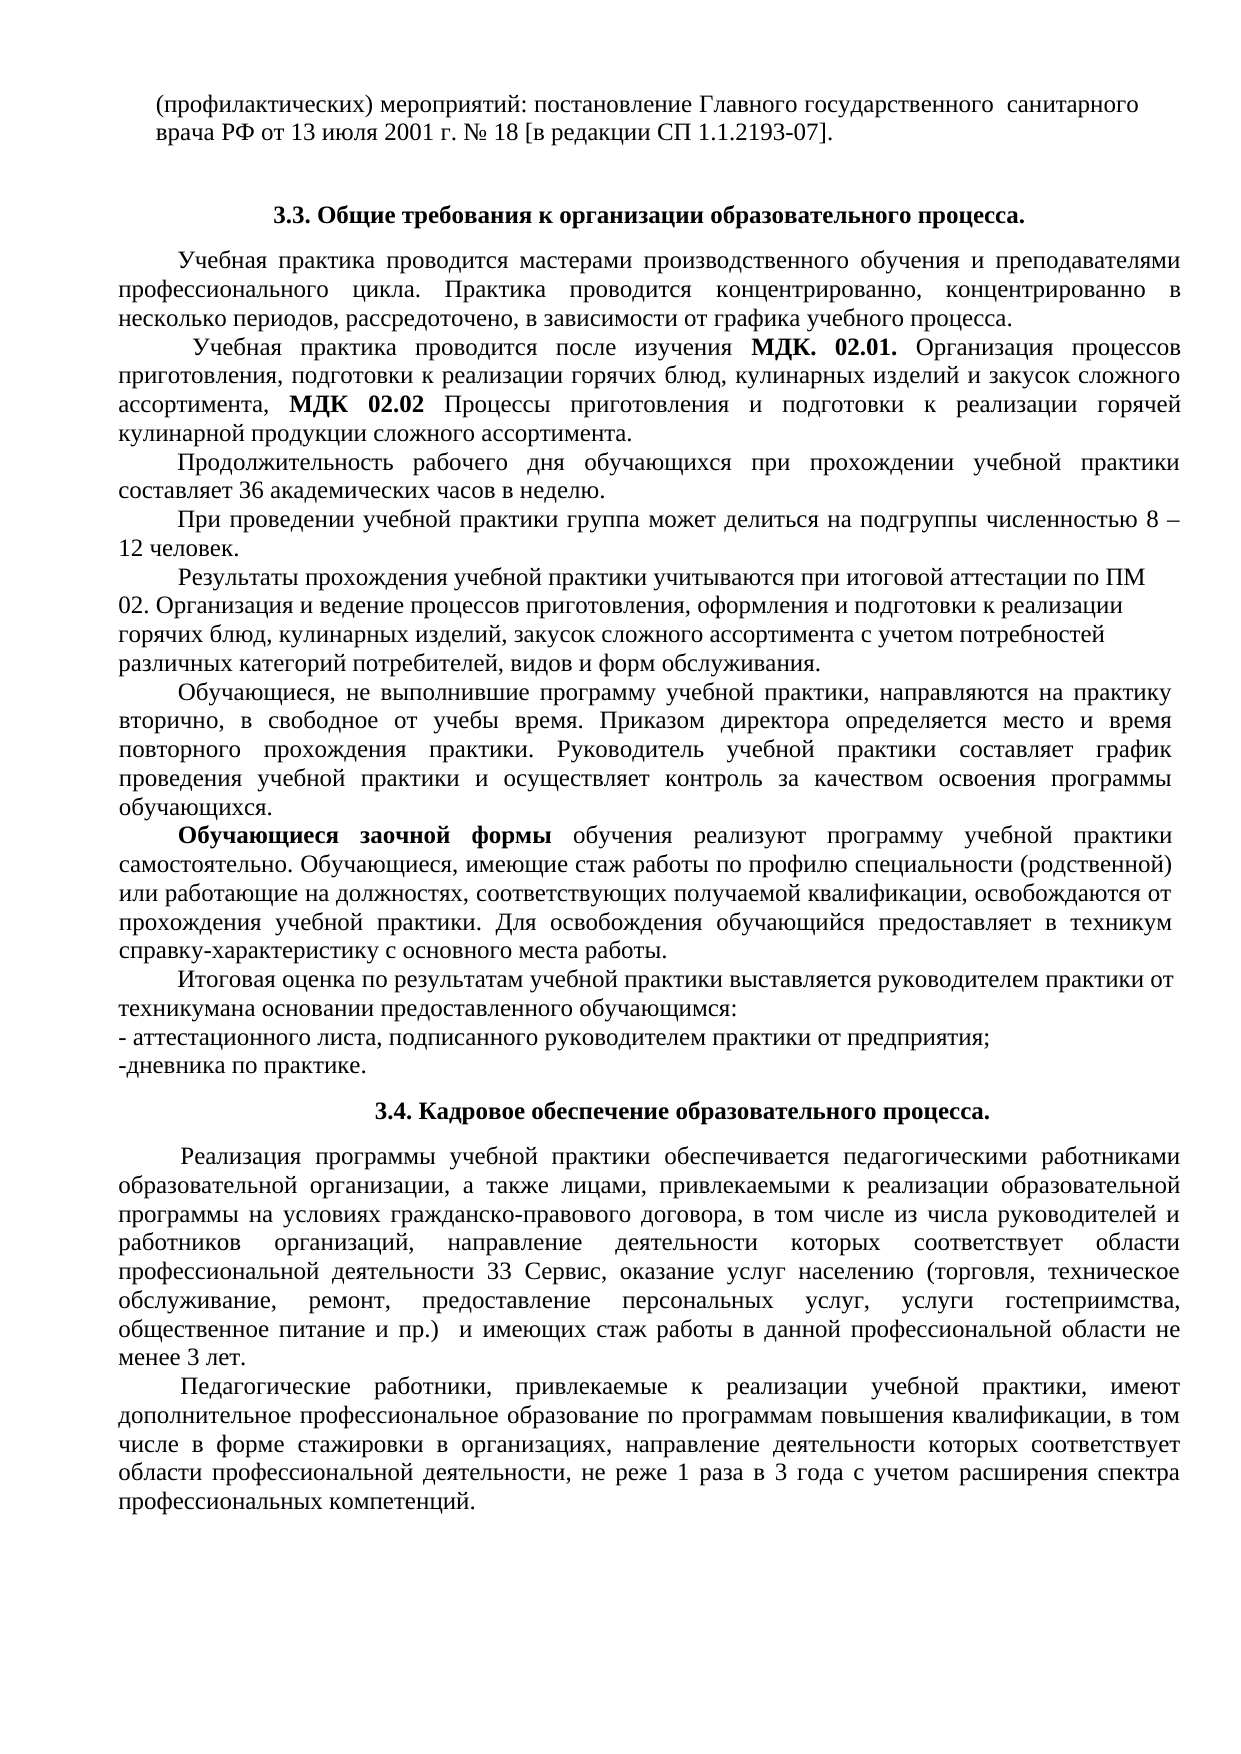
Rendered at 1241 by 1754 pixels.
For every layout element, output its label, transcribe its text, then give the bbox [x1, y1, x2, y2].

text Обучающиеся, не выполнившие программу учебной практики, направляются на практику вторично, в свободное от учебы время. Приказом директора определяется место и время повторного прохождения практики. Руководитель учебной практики составляет график проведения учебной практики и осуществляет контроль за качеством освоения программы обучающихся. [119, 677, 1173, 820]
text Результаты прохождения учебной практики учитываются при итоговой аттестации по ПМ 02. Организация и ведение процессов приготовления, оформления и подготовки к реализации горячих блюд, кулинарных изделий, закусок сложного ассортимента с учетом потребностей различных категорий потребителей, видов и форм обслуживания. [118, 562, 1181, 677]
text Реализация программы учебной практики обеспечивается педагогическими работниками образовательной организации, а также лицами, привлекаемыми к реализации образовательной программы на условиях гражданско-правового договора, в том числе из числа руководителей и работников организаций, направление деятельности которых соответствует области профессиональной деятельности 33 Сервис, оказание услуг населению (торговля, техническое обслуживание, ремонт, предоставление персональных услуг, услуги гостеприимства, общественное питание и пр.) и имеющих стаж работы в данной профессиональной области не менее 3 лет. [118, 1141, 1181, 1371]
text - аттестационного листа, подписанного руководителем практики от предприятия; [118, 1022, 1181, 1050]
text Продолжительность рабочего дня обучающихся при прохождении учебной практики составляет 36 академических часов в неделю. [118, 447, 1181, 504]
text Обучающиеся заочной формы обучения реализуют программу учебной практики самостоятельно. Обучающиеся, имеющие стаж работы по профилю специальности (родственной) или работающие на должностях, соответствующих получаемой квалификации, освобождаются от прохождения учебной практики. Для освобождения обучающийся предоставляет в техникум справку-характеристику с основного места работы. [119, 820, 1173, 964]
text Педагогические работники, привлекаемые к реализации учебной практики, имеют дополнительное профессиональное образование по программам повышения квалификации, в том числе в форме стажировки в организациях, направление деятельности которых соответствует области профессиональной деятельности, не реже 1 раза в 3 года с учетом расширения спектра профессиональных компетенций. [118, 1371, 1181, 1515]
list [156, 89, 1139, 146]
text Итоговая оценка по результатам учебной практики выставляется руководителем практики от техникумана основании предоставленного обучающимся: [118, 964, 1181, 1022]
text Учебная практика проводится после изучения МДК. 02.01. Организация процессов приготовления, подготовки к реализации горячих блюд, кулинарных изделий и закусок сложного ассортимента, МДК 02.02 Процессы приготовления и подготовки к реализации горячей кулинарной продукции сложного ассортимента. [118, 332, 1181, 447]
text Учебная практика проводится мастерами производственного обучения и преподавателями профессионального цикла. Практика проводится концентрированно, концентрированно в несколько периодов, рассредоточено, в зависимости от графика учебного процесса. [118, 245, 1181, 332]
text При проведении учебной практики группа может делиться на подгруппы численностью 8 – 12 человек. [118, 504, 1181, 562]
text -дневника по практике. [118, 1050, 1181, 1079]
text 3.3. Общие требования к организации образовательного процесса. [118, 200, 1180, 229]
text 3.4. Кадровое обеспечение образовательного процесса. [374, 1096, 1181, 1124]
